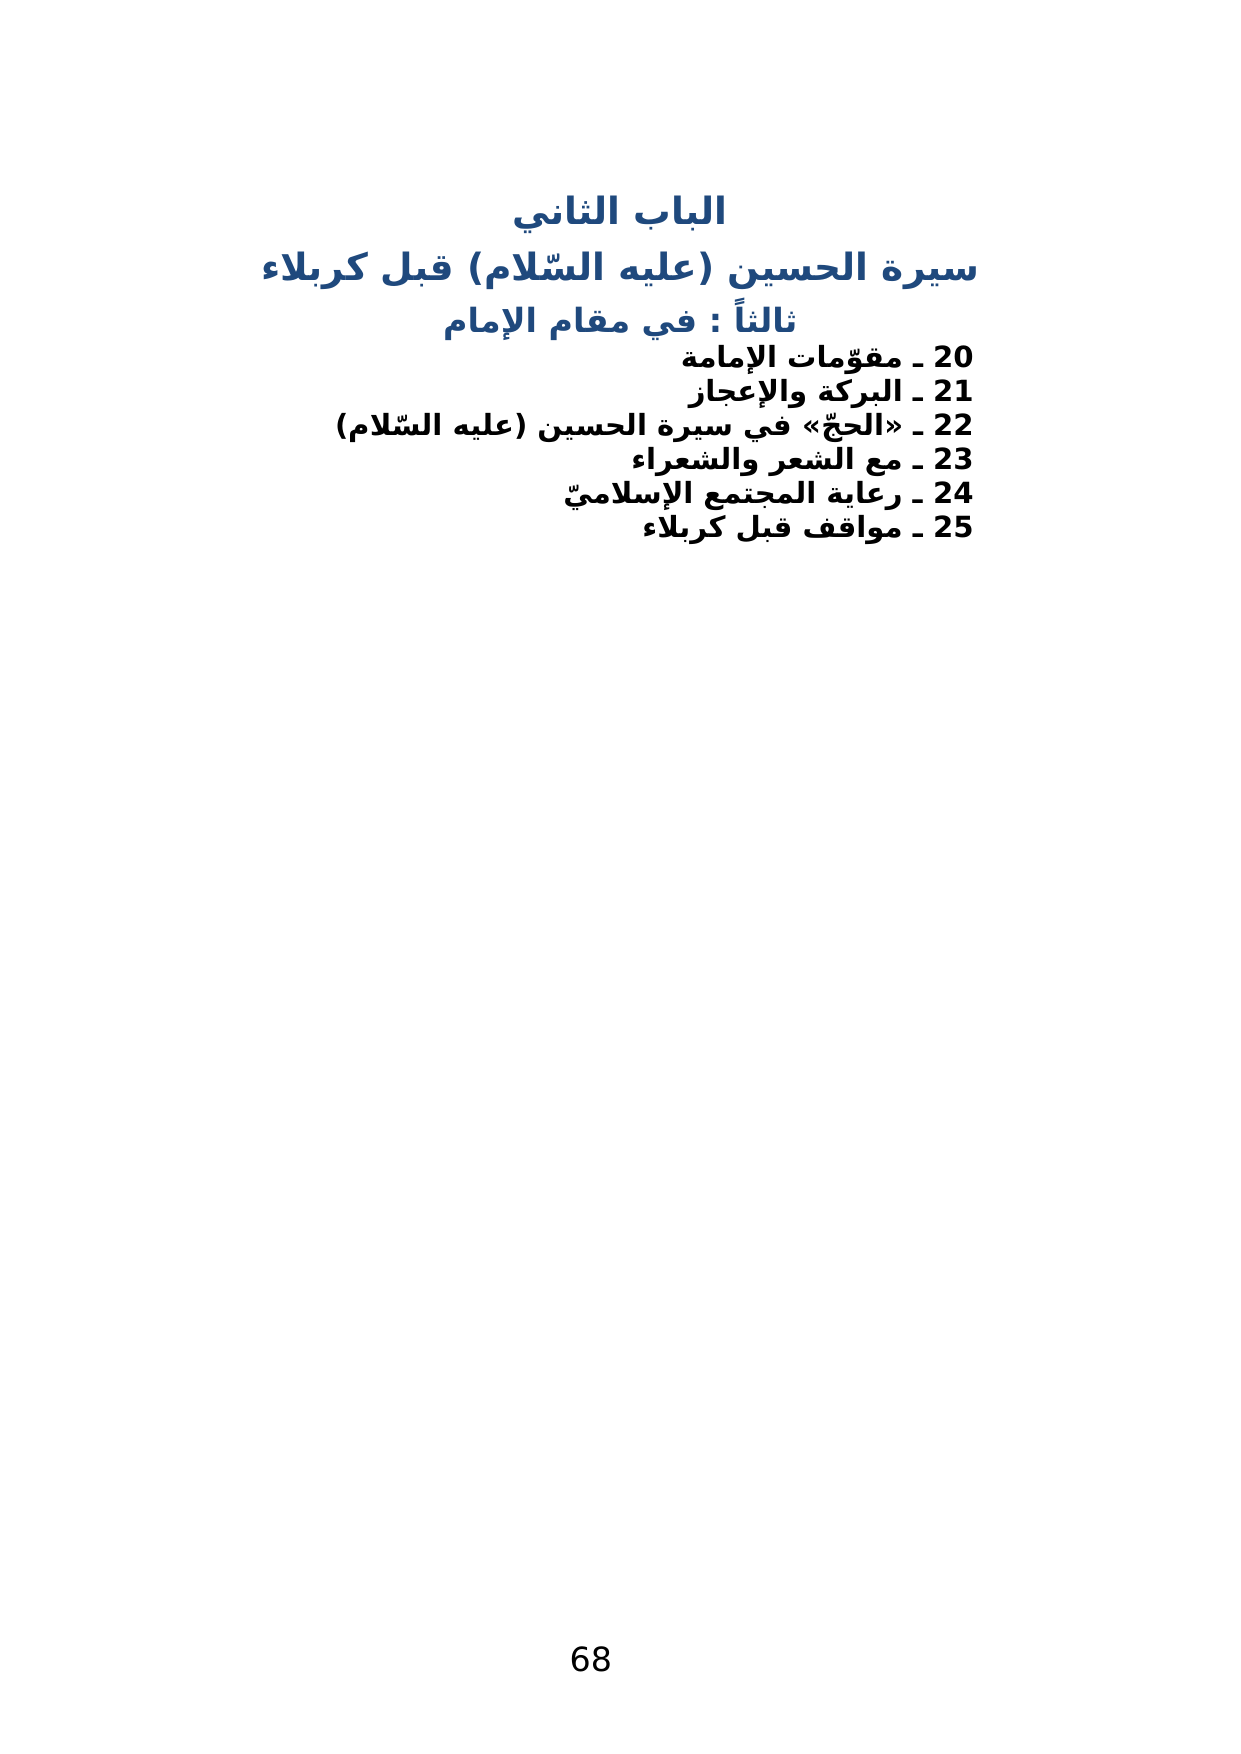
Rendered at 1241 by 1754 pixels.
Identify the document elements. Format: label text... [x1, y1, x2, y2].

subtitle ثالثاً : في مقام الإمام [236, 302, 1004, 341]
subtitle الباب الثاني [236, 190, 1004, 233]
text 21 ـ البركة والإعجاز [236, 375, 1004, 409]
text 24 ـ رعاية المجتمع الإسلاميّ [236, 477, 1004, 511]
text 25 ـ مواقف قبل كربلاء [236, 511, 1004, 544]
text 20 ـ مقوّمات الإمامة [236, 341, 1004, 375]
text 23 ـ مع الشعر والشعراء [236, 443, 1004, 477]
text 22 ـ «الحجّ» في سيرة الحسين (عليه السّلام) [236, 409, 1004, 443]
subtitle سيرة الحسين (عليه السّلام) قبل كربلاء [236, 246, 1004, 289]
